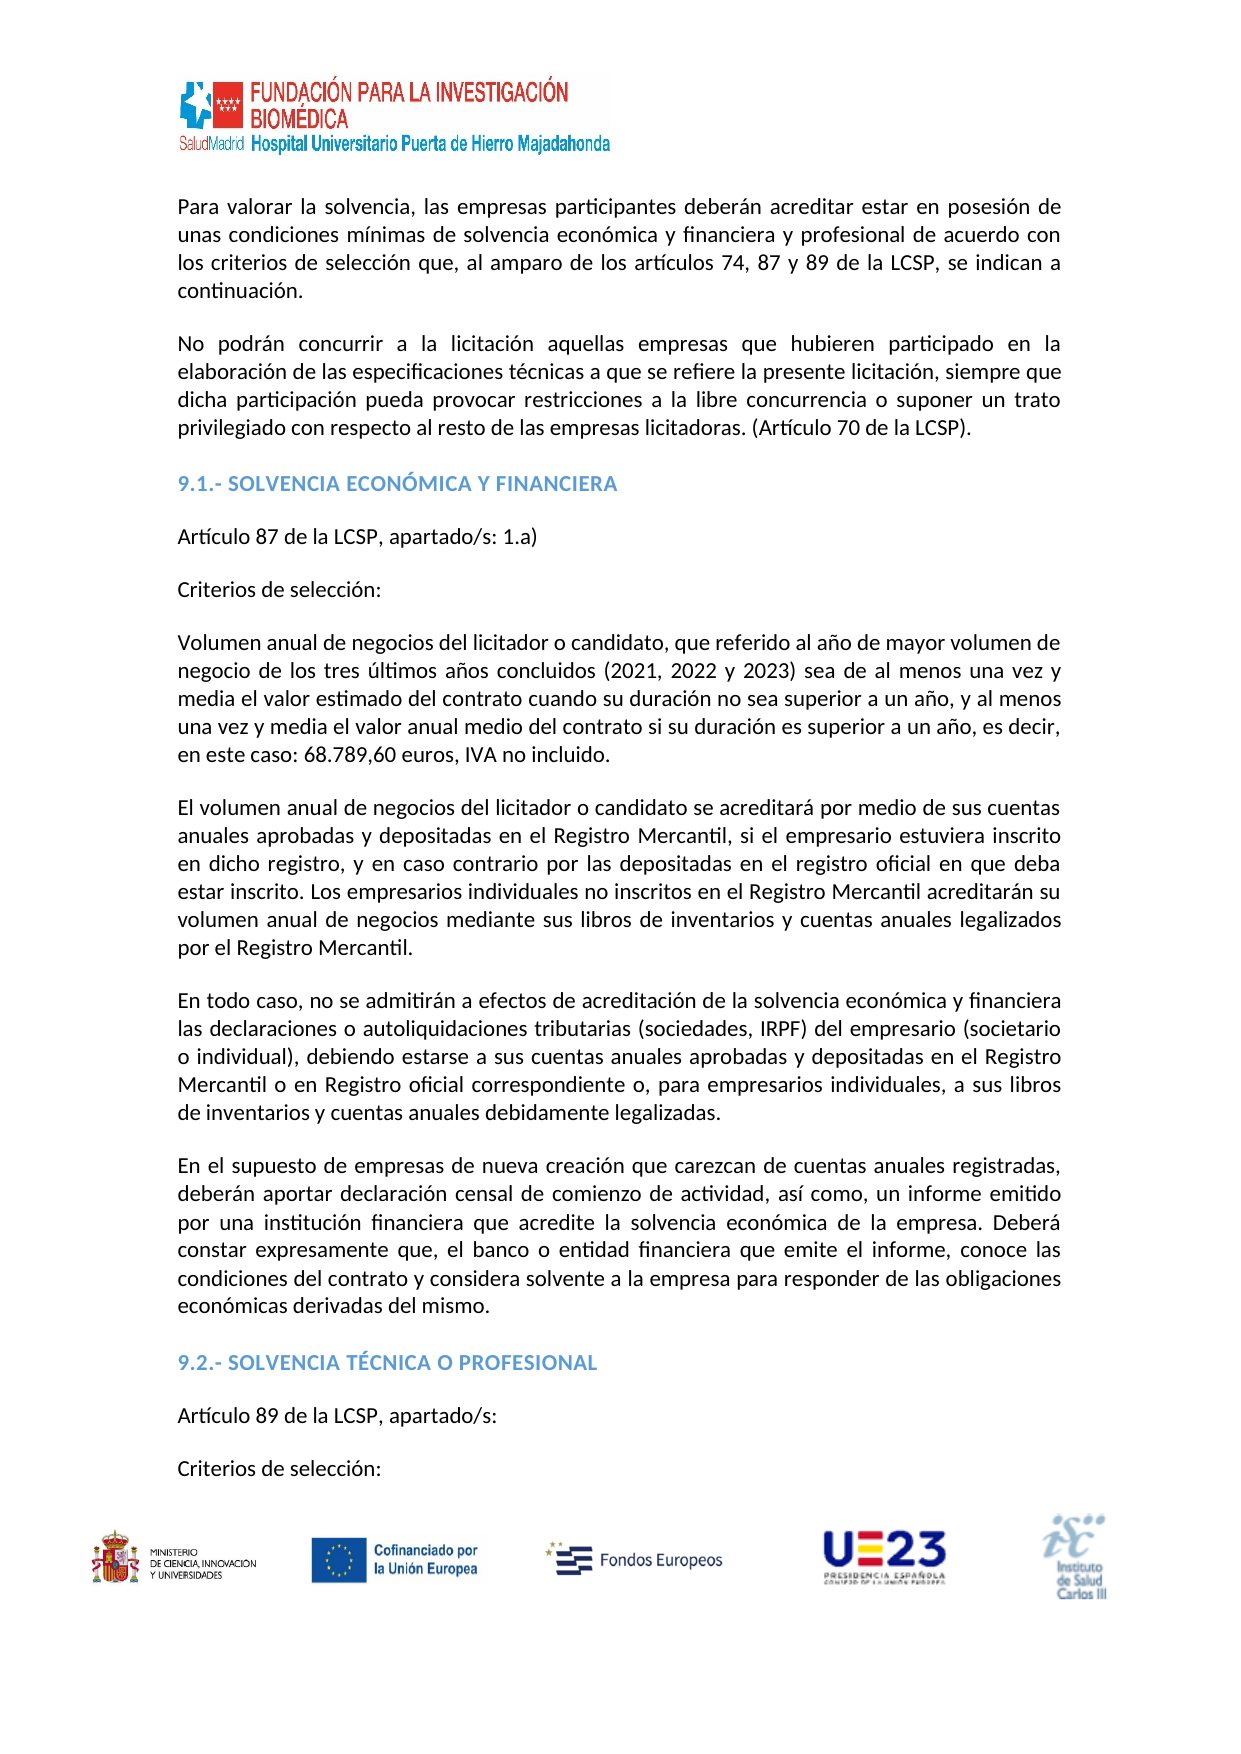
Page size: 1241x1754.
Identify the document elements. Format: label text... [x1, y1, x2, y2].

text 9.1.- SOLVENCIA ECONÓMICA Y FINANCIERA [177, 469, 1063, 497]
text En el supuesto de empresas de nueva creación que carezcan de cuentas anuales registradas, deberán aportar declaración censal de comienzo de actividad, así como, un informe emitido por una institución financiera que acredite la solvencia económica de la empresa. Deberá constar expresamente que, el banco o entidad financiera que emite el informe, conoce las condiciones del contrato y considera solvente a la empresa para responder de las obligaciones económicas derivadas del mismo. [177, 1152, 1063, 1320]
text Volumen anual de negocios del licitador o candidato, que referido al año de mayor volumen de negocio de los tres últimos años concluidos (2021, 2022 y 2023) sea de al menos una vez y media el valor estimado del contrato cuando su duración no sea superior a un año, y al menos una vez y media el valor anual medio del contrato si su duración es superior a un año, es decir, en este caso: 68.789,60 euros, IVA no incluido. [177, 628, 1063, 768]
text El volumen anual de negocios del licitador o candidato se acreditará por medio de sus cuentas anuales aprobadas y depositadas en el Registro Mercantil, si el empresario estuviera inscrito en dicho registro, y en caso contrario por las depositadas en el registro oficial en que deba estar inscrito. Los empresarios individuales no inscritos en el Registro Mercantil acreditarán su volumen anual de negocios mediante sus libros de inventarios y cuentas anuales legalizados por el Registro Mercantil. [177, 793, 1063, 961]
picture [542, 1528, 727, 1582]
picture [304, 1519, 489, 1591]
text Artículo 89 de la LCSP, apartado/s: [177, 1401, 1063, 1429]
text Criterios de selección: [177, 575, 1063, 603]
text Artículo 87 de la LCSP, apartado/s: 1.a) [177, 522, 1063, 550]
text En todo caso, no se admitirán a efectos de acreditación de la solvencia económica y financiera las declaraciones o autoliquidaciones tributarias (sociedades, IRPF) del empresario (societario o individual), debiendo estarse a sus cuentas anuales aprobadas y depositadas en el Registro Mercantil o en Registro oficial correspondiente o, para empresarios individuales, a sus libros de inventarios y cuentas anuales debidamente legalizadas. [177, 986, 1063, 1127]
picture [817, 1512, 975, 1598]
picture [177, 73, 611, 159]
text Para valorar la solvencia, las empresas participantes deberán acreditar estar en posesión de unas condiciones mínimas de solvencia económica y financiera y profesional de acuerdo con los criterios de selección que, al amparo de los artículos 74, 87 y 89 de la LCSP, se indican a continuación. [177, 192, 1063, 304]
text Criterios de selección: [177, 1454, 1063, 1482]
text 9.2.- SOLVENCIA TÉCNICA O PROFESIONAL [177, 1348, 1063, 1376]
picture [79, 1520, 262, 1590]
picture [1031, 1495, 1138, 1615]
text No podrán concurrir a la licitación aquellas empresas que hubieren participado en la elaboración de las especificaciones técnicas a que se refiere la presente licitación, siempre que dicha participación pueda provocar restricciones a la libre concurrencia o suponer un trato privilegiado con respecto al resto de las empresas licitadoras. (Artículo 70 de la LCSP). [177, 329, 1063, 441]
